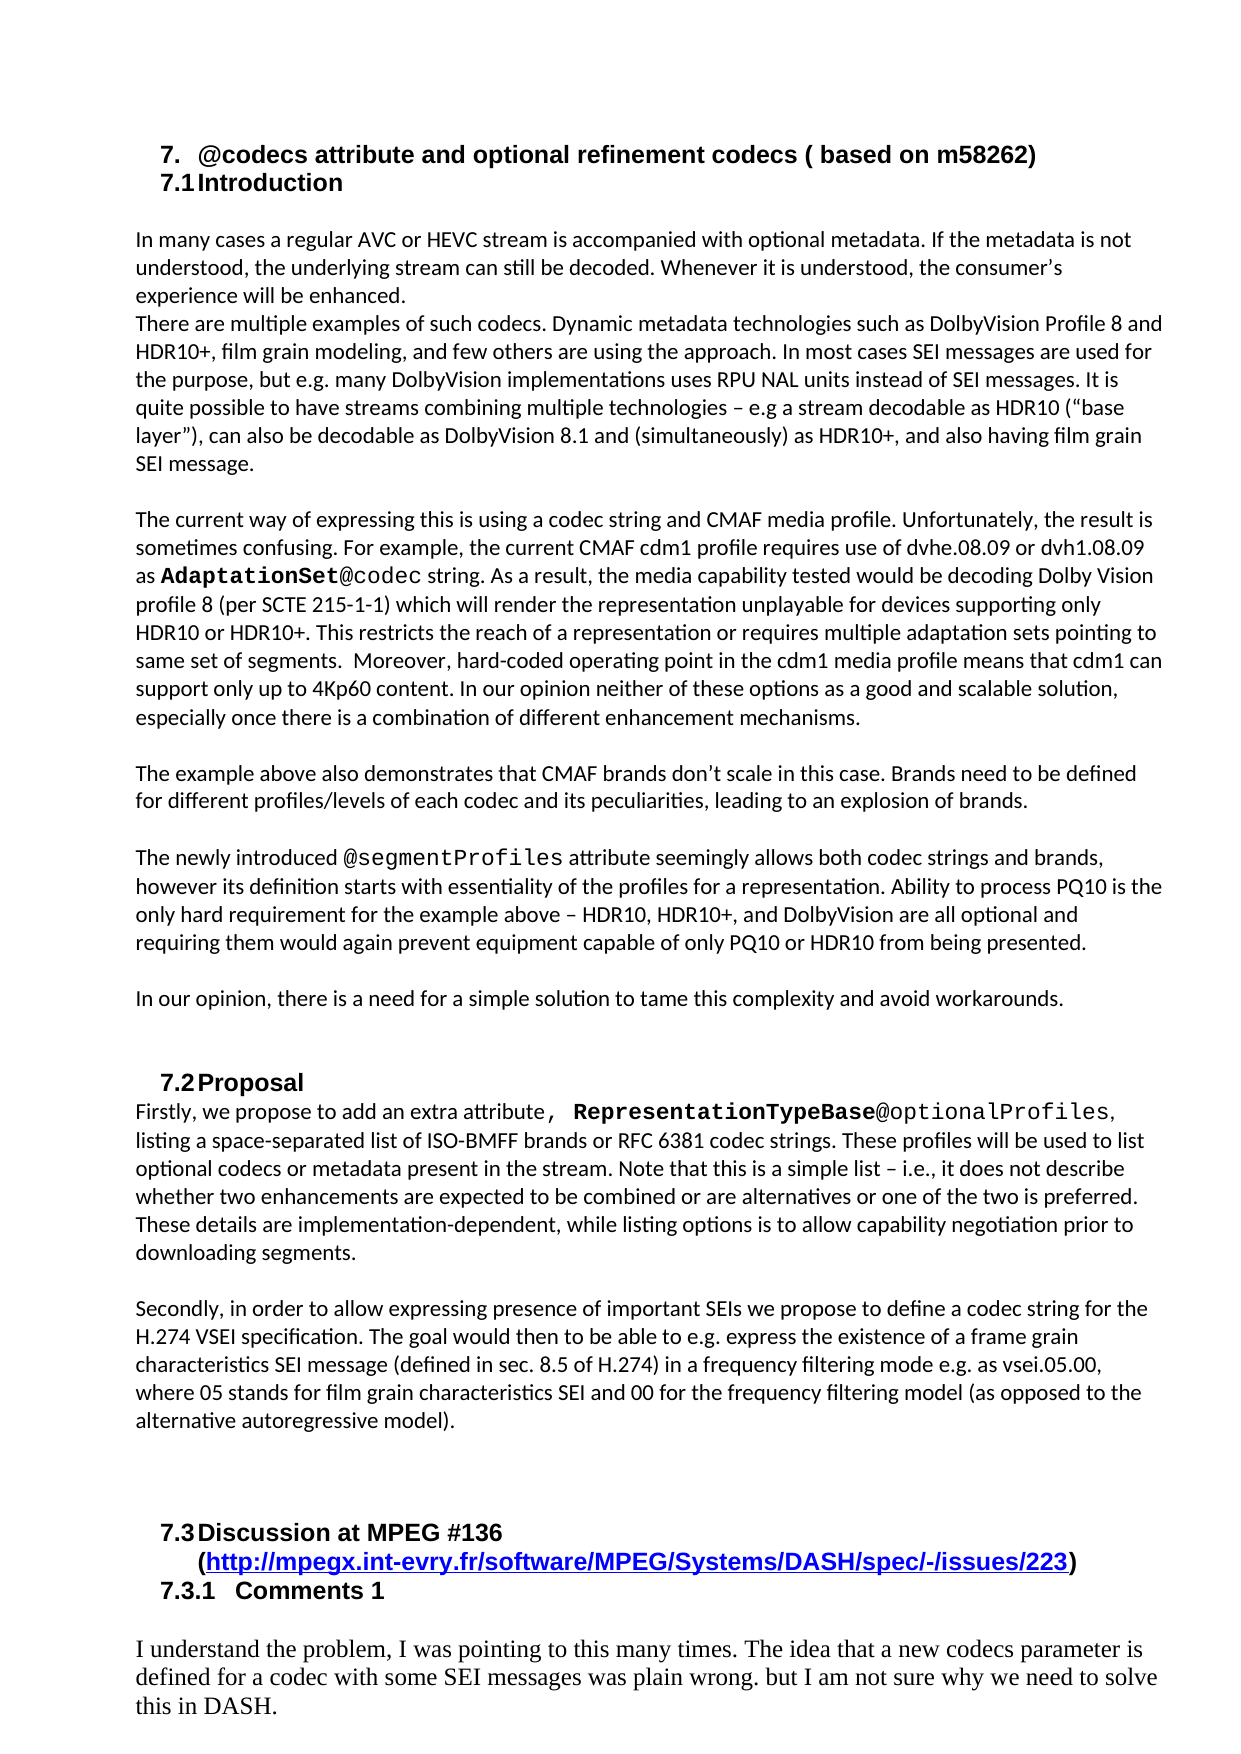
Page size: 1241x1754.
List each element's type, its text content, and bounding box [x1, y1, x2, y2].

subtitle @codecs attribute and optional refinement codecs ( based on m58262) [160, 139, 1166, 168]
text I understand the problem, I was pointing to this many times. The idea that a new codecs parameter is defined for a codec with some SEI messages was plain wrong. but I am not sure why we need to solve this in DASH. [135, 1634, 1166, 1720]
text The newly introduced @segmentProfiles attribute seemingly allows both codec strings and brands, however its definition starts with essentiality of the profiles for a representation. Ability to process PQ10 is the only hard requirement for the example above – HDR10, HDR10+, and DolbyVision are all optional and requiring them would again prevent equipment capable of only PQ10 or HDR10 from being presented. [135, 843, 1166, 956]
subtitle Comments 1 [160, 1576, 1166, 1604]
text Secondly, in order to allow expressing presence of important SEIs we propose to define a codec string for the H.274 VSEI specification. The goal would then to be able to e.g. express the existence of a frame grain characteristics SEI message (defined in sec. 8.5 of H.274) in a frequency filtering mode e.g. as vsei.05.00, where 05 stands for film grain characteristics SEI and 00 for the frequency filtering model (as opposed to the alternative autoregressive model). [135, 1294, 1166, 1434]
text There are multiple examples of such codecs. Dynamic metadata technologies such as DolbyVision Profile 8 and HDR10+, film grain modeling, and few others are using the approach. In most cases SEI messages are used for the purpose, but e.g. many DolbyVision implementations uses RPU NAL units instead of SEI messages. It is quite possible to have streams combining multiple technologies – e.g a stream decodable as HDR10 (“base layer”), can also be decodable as DolbyVision 8.1 and (simultaneously) as HDR10+, and also having film grain SEI message. [135, 309, 1166, 477]
text In our opinion, there is a need for a simple solution to tame this complexity and avoid workarounds. [135, 984, 1166, 1012]
text In many cases a regular AVC or HEVC stream is accompanied with optional metadata. If the metadata is not understood, the underlying stream can still be decoded. Whenever it is understood, the consumer’s experience will be enhanced. [135, 225, 1166, 309]
subtitle Proposal [160, 1068, 1166, 1097]
text The current way of expressing this is using a codec string and CMAF media profile. Unfortunately, the result is sometimes confusing. For example, the current CMAF cdm1 profile requires use of dvhe.08.09 or dvh1.08.09 as AdaptationSet@codec string. As a result, the media capability tested would be decoding Dolby Vision profile 8 (per SCTE 215-1-1) which will render the representation unplayable for devices supporting only HDR10 or HDR10+. This restricts the reach of a representation or requires multiple adaptation sets pointing to same set of segments. Moreover, hard-coded operating point in the cdm1 media profile means that cdm1 can support only up to 4Kp60 content. In our opinion neither of these options as a good and scalable solution, especially once there is a combination of different enhancement mechanisms. [135, 505, 1166, 731]
subtitle Discussion at MPEG #136 (http://mpegx.int-evry.fr/software/MPEG/Systems/DASH/spec/-/issues/223) [160, 1518, 1166, 1576]
subtitle Introduction [160, 168, 1166, 197]
text The example above also demonstrates that CMAF brands don’t scale in this case. Brands need to be defined for different profiles/levels of each codec and its peculiarities, leading to an explosion of brands. [135, 759, 1166, 815]
text Firstly, we propose to add an extra attribute, RepresentationTypeBase@optionalProfiles, listing a space-separated list of ISO-BMFF brands or RFC 6381 codec strings. These profiles will be used to list optional codecs or metadata present in the stream. Note that this is a simple list – i.e., it does not describe whether two enhancements are expected to be combined or are alternatives or one of the two is preferred. These details are implementation-dependent, while listing options is to allow capability negotiation prior to downloading segments. [135, 1097, 1166, 1266]
